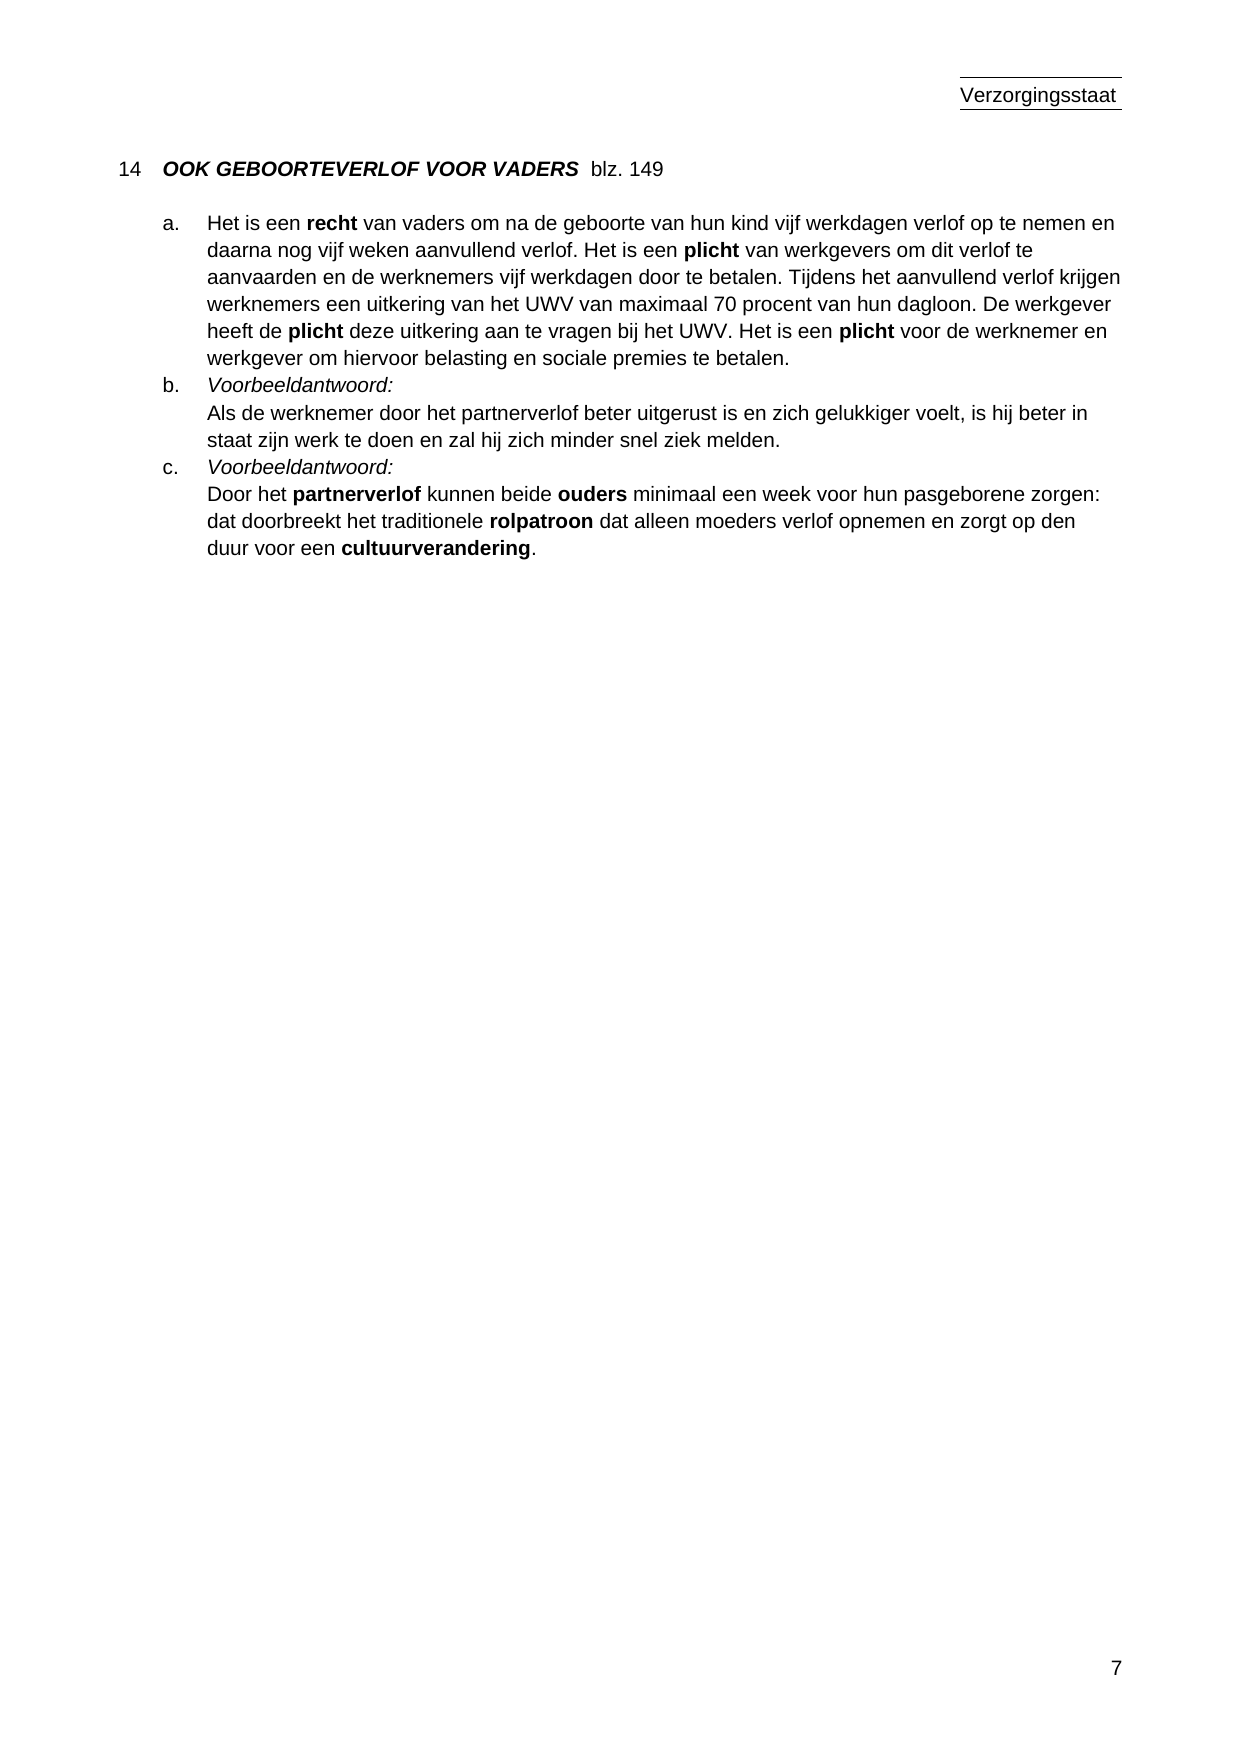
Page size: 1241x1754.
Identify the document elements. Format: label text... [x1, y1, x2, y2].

text b. Voorbeeldantwoord: [162, 370, 1122, 397]
text Als de werknemer door het partnerverlof beter uitgerust is en zich gelukkiger voelt, is hij beter in staat zijn werk te doen en zal hij zich minder snel ziek melden. [207, 397, 1122, 451]
text c. Voorbeeldantwoord: [162, 451, 1122, 478]
text Door het partnerverlof kunnen beide ouders minimaal een week voor hun pasgeborene zorgen: dat doorbreekt het traditionele rolpatroon dat alleen moeders verlof opnemen en zorgt op den duur voor een cultuurverandering. [207, 478, 1122, 560]
text a. Het is een recht van vaders om na de geboorte van hun kind vijf werkdagen verlof op te nemen en daarna nog vijf weken aanvullend verlof. Het is een plicht van werkgevers om dit verlof te aanvaarden en de werknemers vijf werkdagen door te betalen. Tijdens het aanvullend verlof krijgen werknemers een uitkering van het UWV van maximaal 70 procent van hun dagloon. De werkgever heeft de plicht deze uitkering aan te vragen bij het UWV. Het is een plicht voor de werknemer en werkgever om hiervoor belasting en sociale premies te betalen. [162, 208, 1122, 370]
text 14 OOK GEBOORTEVERLOF VOOR VADERS blz. 149 [118, 153, 1122, 181]
